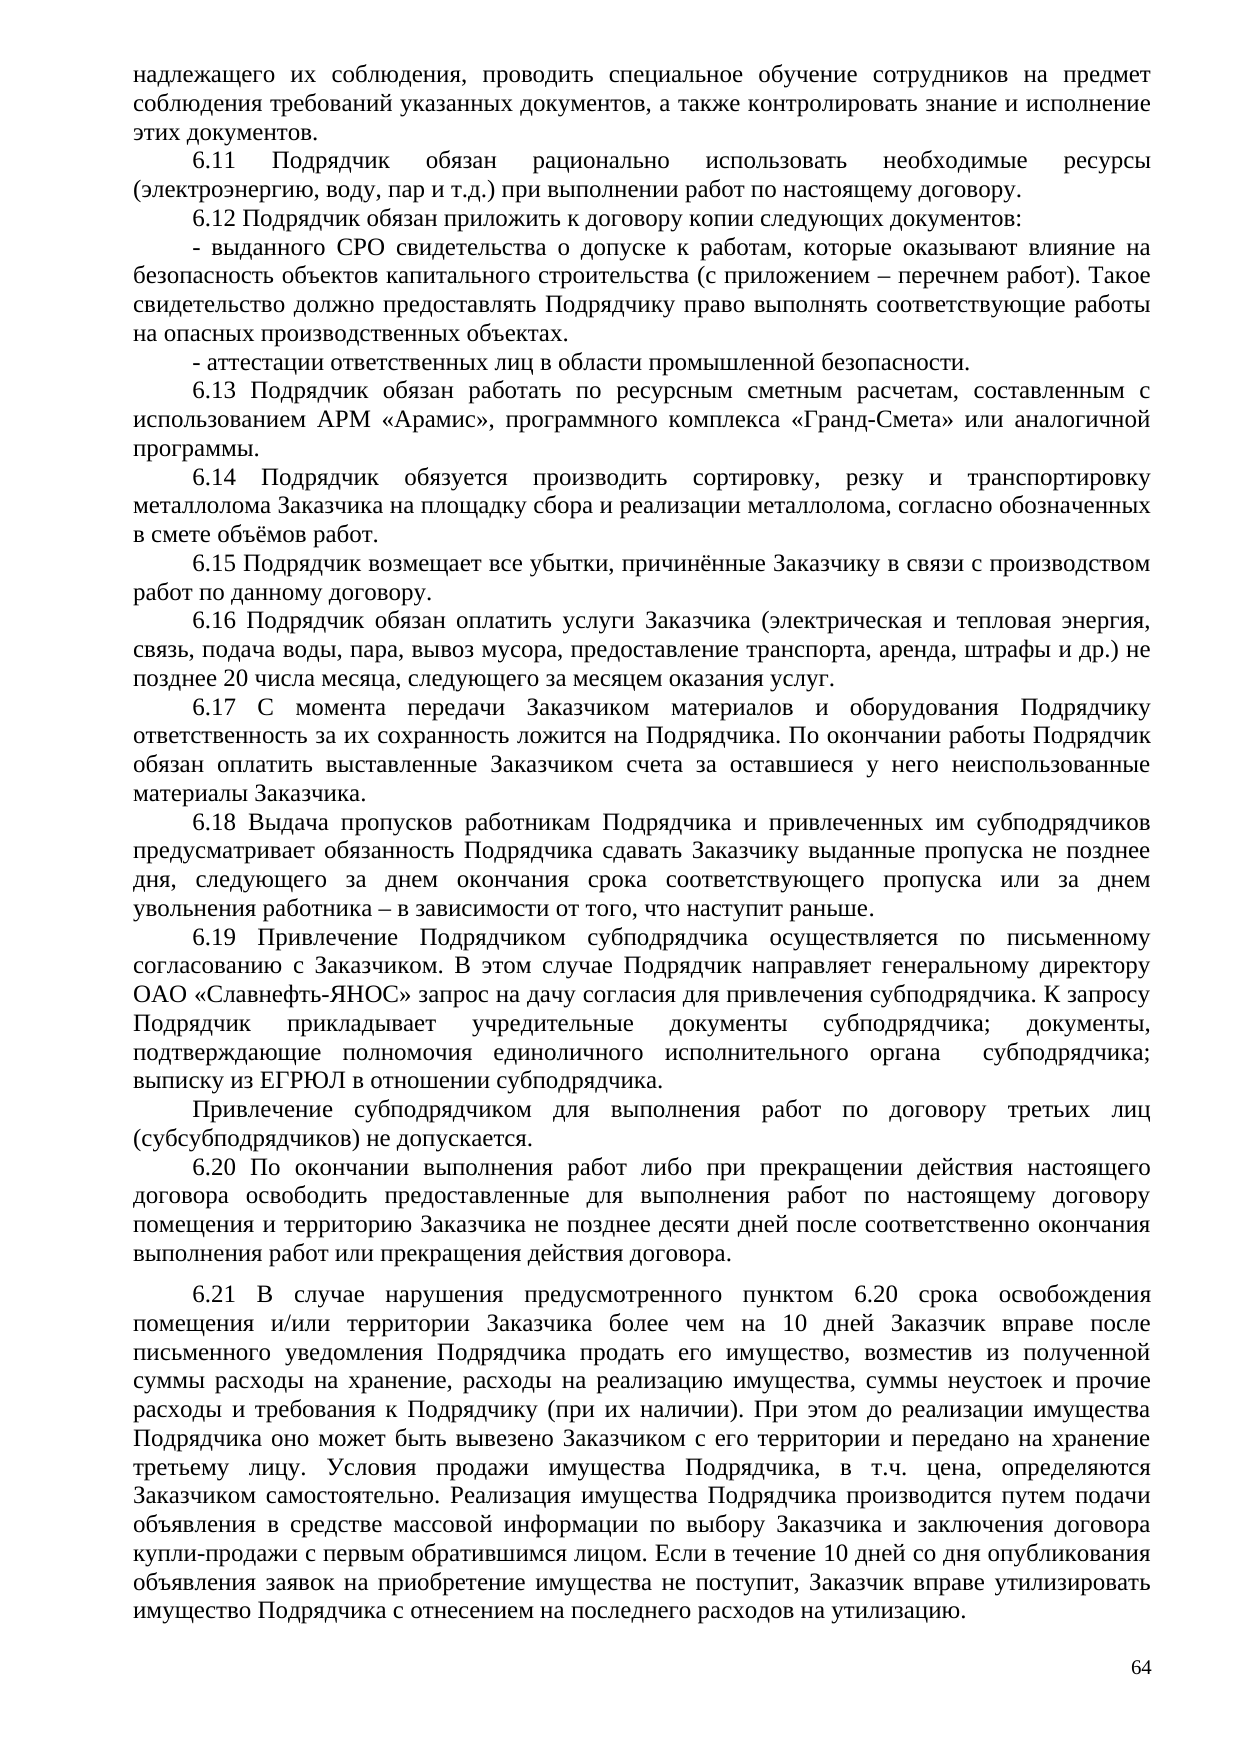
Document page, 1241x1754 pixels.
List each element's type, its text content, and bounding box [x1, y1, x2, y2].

text Привлечение субподрядчиком для выполнения работ по договору третьих лиц (субсубподрядчиков) не допускается. [133, 1094, 1152, 1152]
text 6.16 Подрядчик обязан оплатить услуги Заказчика (электрическая и тепловая энергия, связь, подача воды, пара, вывоз мусора, предоставление транспорта, аренда, штрафы и др.) не позднее 20 числа месяца, следующего за месяцем оказания услуг. [133, 605, 1152, 692]
text - выданного СРО свидетельства о допуске к работам, которые оказывают влияние на безопасность объектов капитального строительства (с приложением – перечнем работ). Такое свидетельство должно предоставлять Подрядчику право выполнять соответствующие работы на опасных производственных объектах. [133, 232, 1152, 347]
text 6.19 Привлечение Подрядчиком субподрядчика осуществляется по письменному согласованию с Заказчиком. В этом случае Подрядчик направляет генеральному директору ОАО «Славнефть-ЯНОС» запрос на дачу согласия для привлечения субподрядчика. К запросу Подрядчик прикладывает учредительные документы субподрядчика; документы, подтверждающие полномочия единоличного исполнительного органа субподрядчика; выписку из ЕГРЮЛ в отношении субподрядчика. [133, 922, 1152, 1094]
text 6.21 В случае нарушения предусмотренного пунктом 6.20 срока освобождения помещения и/или территории Заказчика более чем на 10 дней Заказчик вправе после письменного уведомления Подрядчика продать его имущество, возместив из полученной суммы расходы на хранение, расходы на реализацию имущества, суммы неустоек и прочие расходы и требования к Подрядчику (при их наличии). При этом до реализации имущества Подрядчика оно может быть вывезено Заказчиком с его территории и передано на хранение третьему лицу. Условия продажи имущества Подрядчика, в т.ч. цена, определяются Заказчиком самостоятельно. Реализация имущества Подрядчика производится путем подачи объявления в средстве массовой информации по выбору Заказчика и заключения договора купли-продажи с первым обратившимся лицом. Если в течение 10 дней со дня опубликования объявления заявок на приобретение имущества не поступит, Заказчик вправе утилизировать имущество Подрядчика с отнесением на последнего расходов на утилизацию. [133, 1279, 1152, 1624]
text 6.18 Выдача пропусков работникам Подрядчика и привлеченных им субподрядчиков предусматривает обязанность Подрядчика сдавать Заказчику выданные пропуска не позднее дня, следующего за днем окончания срока соответствующего пропуска или за днем увольнения работника – в зависимости от того, что наступит раньше. [133, 807, 1152, 922]
text 6.12 Подрядчик обязан приложить к договору копии следующих документов: [133, 203, 1152, 232]
text 6.11 Подрядчик обязан рационально использовать необходимые ресурсы (электроэнергию, воду, пар и т.д.) при выполнении работ по настоящему договору. [133, 145, 1152, 203]
text 6.15 Подрядчик возмещает все убытки, причинённые Заказчику в связи с производством работ по данному договору. [133, 548, 1152, 605]
text 6.20 По окончании выполнения работ либо при прекращении действия настоящего договора освободить предоставленные для выполнения работ по настоящему договору помещения и территорию Заказчика не позднее десяти дней после соответственно окончания выполнения работ или прекращения действия договора. [133, 1152, 1152, 1267]
text - аттестации ответственных лиц в области промышленной безопасности. [133, 347, 1152, 375]
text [133, 59, 1152, 145]
text 6.13 Подрядчик обязан работать по ресурсным сметным расчетам, составленным с использованием АРМ «Арамис», программного комплекса «Гранд-Смета» или аналогичной программы. [133, 375, 1152, 462]
text 6.17 С момента передачи Заказчиком материалов и оборудования Подрядчику ответственность за их сохранность ложится на Подрядчика. По окончании работы Подрядчик обязан оплатить выставленные Заказчиком счета за оставшиеся у него неиспользованные материалы Заказчика. [133, 692, 1152, 807]
text 6.14 Подрядчик обязуется производить сортировку, резку и транспортировку металлолома Заказчика на площадку сбора и реализации металлолома, согласно обозначенных в смете объёмов работ. [133, 462, 1152, 548]
